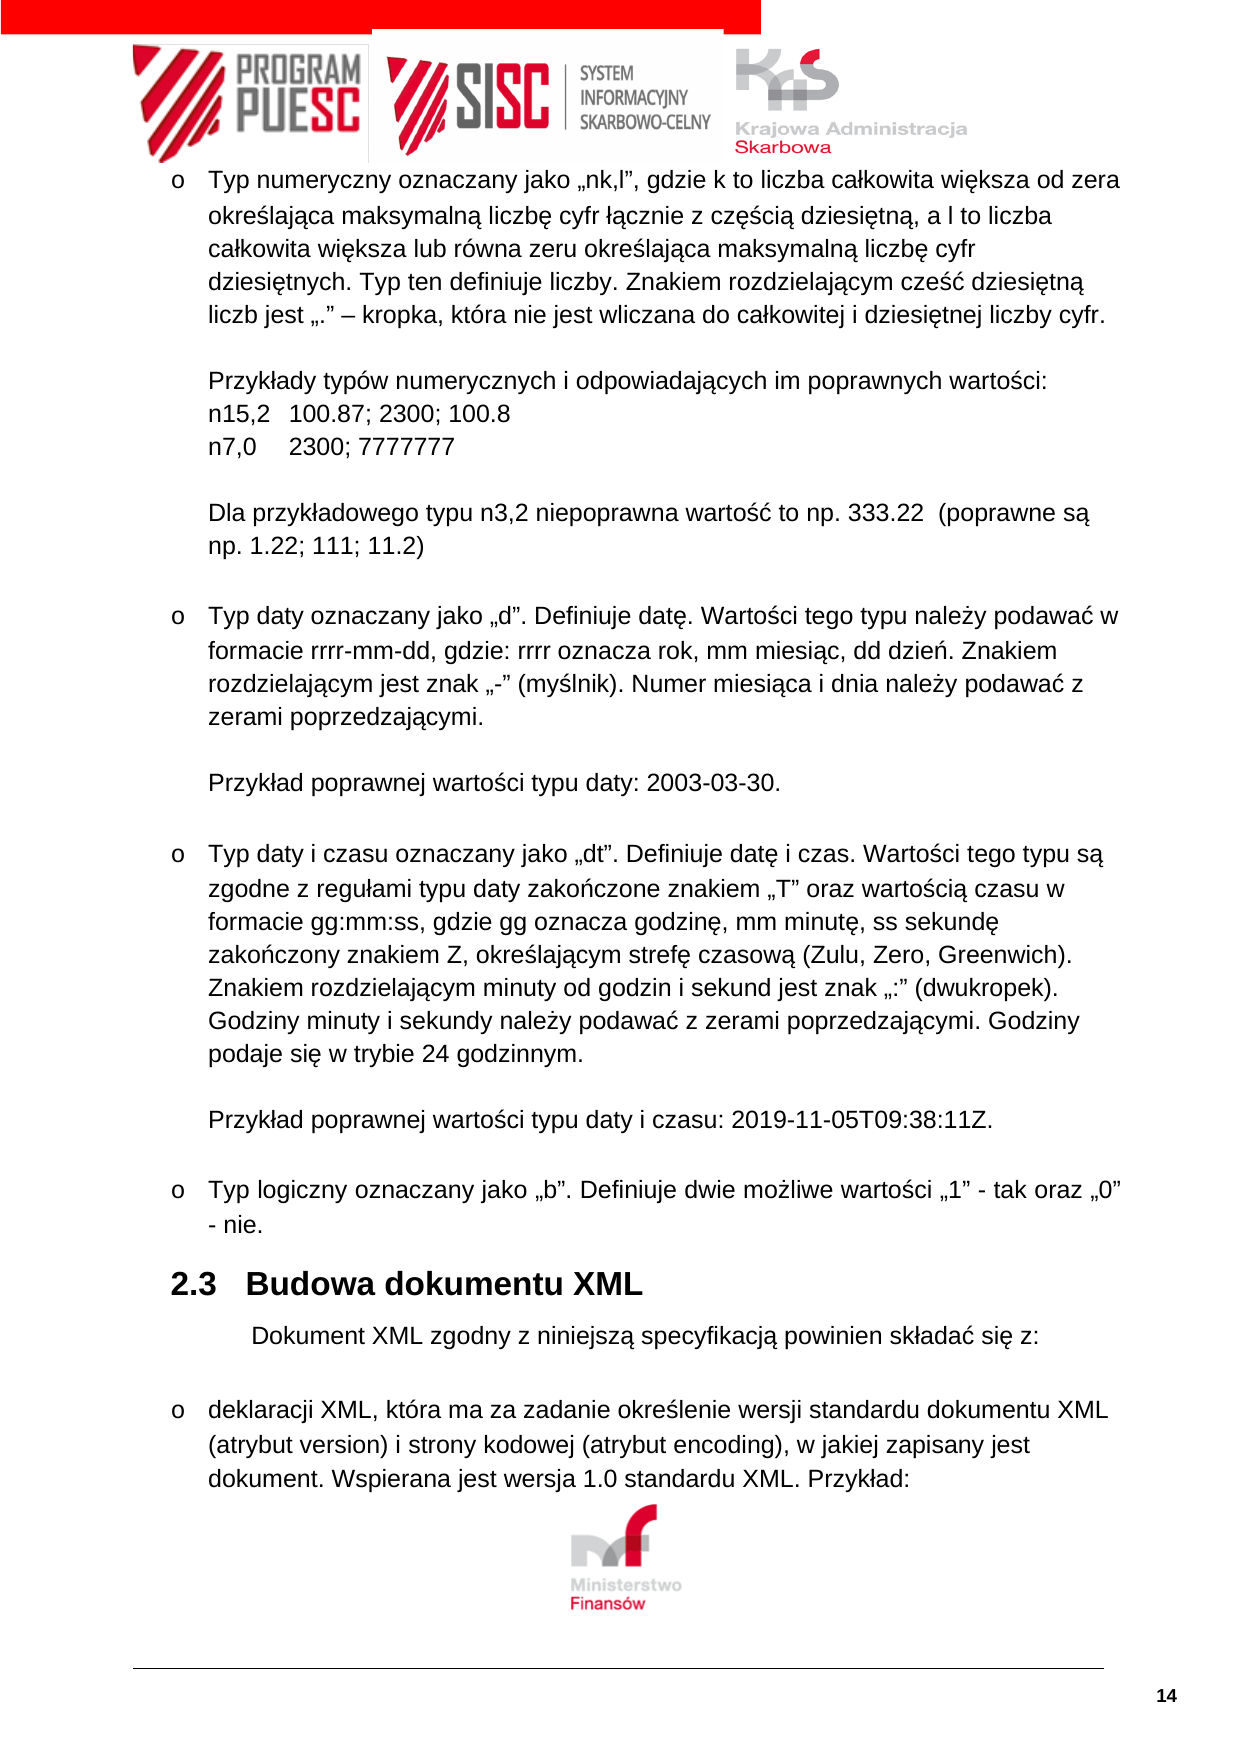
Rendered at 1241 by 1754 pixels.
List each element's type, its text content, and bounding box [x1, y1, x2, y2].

list Typ numeryczny oznaczany jako „nk,l”, gdzie k to liczba całkowita większa od zera określająca maksymalną liczbę cyfr łącznie z częścią dziesiętną, a l to liczba całkowita większa lub równa zeru określająca maksymalną liczbę cyfr dziesiętnych. Typ ten definiuje liczby. Znakiem rozdzielającym cześć dziesiętną liczb jest „.” – kropka, która nie jest wliczana do całkowitej i dziesiętnej liczby cyfr. Przykłady typów numerycznych i odpowiadających im poprawnych wartości: n15,2 100.87; 2300; 100.8 n7,0 2300; 7777777 Dla przykładowego typu n3,2 niepoprawna wartość to np. 333.22 (poprawne są np. 1.22; 111; 11.2) [170, 166, 1122, 593]
list Typ logiczny oznaczany jako „b”. Definiuje dwie możliwe wartości „1” - tak oraz „0” - nie. [170, 1175, 1122, 1239]
list Typ daty i czasu oznaczany jako „dt”. Definiuje datę i czas. Wartości tego typu są zgodne z regułami typu daty zakończone znakiem „T” oraz wartością czasu w formacie gg:mm:ss, gdzie gg oznacza godzinę, mm minutę, ss sekundę zakończony znakiem Z, określającym strefę czasową (Zulu, Zero, Greenwich). Znakiem rozdzielającym minuty od godzin i sekund jest znak „:” (dwukropek). Godziny minuty i sekundy należy podawać z zerami poprzedzającymi. Godziny podaje się w trybie 24 godzinnym. Przykład poprawnej wartości typu daty i czasu: 2019-11-05T09:38:11Z. [170, 839, 1122, 1167]
text Dokument XML zgodny z niniejszą specyfikacją powinien składać się z: [251, 1321, 1122, 1350]
picture [132, 29, 977, 163]
picture [558, 1525, 698, 1623]
list Typ daty oznaczany jako „d”. Definiuje datę. Wartości tego typu należy podawać w formacie rrrr-mm-dd, gdzie: rrrr oznacza rok, mm miesiąc, dd dzień. Znakiem rozdzielającym jest znak „-” (myślnik). Numer miesiąca i dnia należy podawać z zerami poprzedzającymi. Przykład poprawnej wartości typu daty: 2003-03-30. [170, 601, 1122, 830]
subtitle Budowa dokumentu XML [170, 1264, 1122, 1303]
